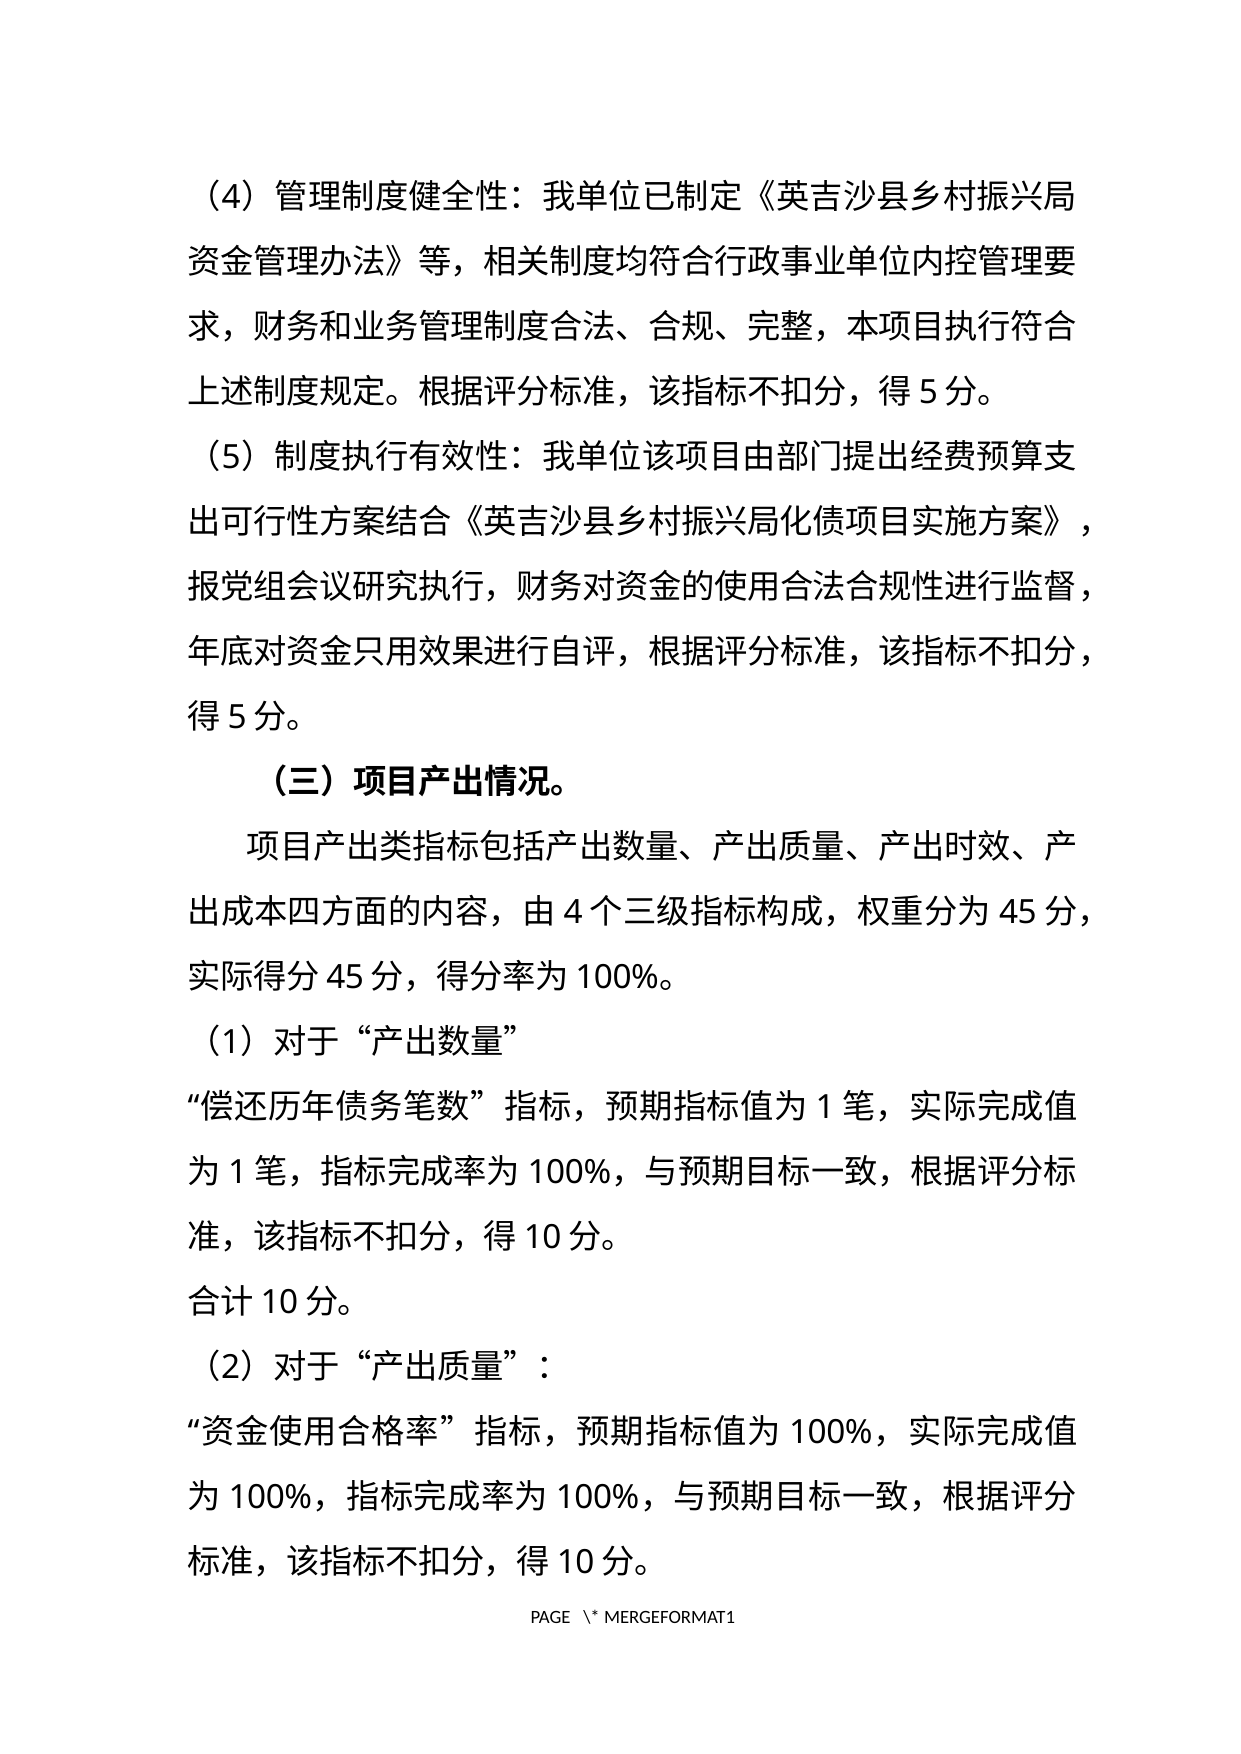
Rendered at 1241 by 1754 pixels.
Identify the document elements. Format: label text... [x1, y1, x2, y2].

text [187, 162, 1078, 747]
text （三）项目产出情况。 [187, 747, 1078, 812]
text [187, 812, 1078, 1592]
